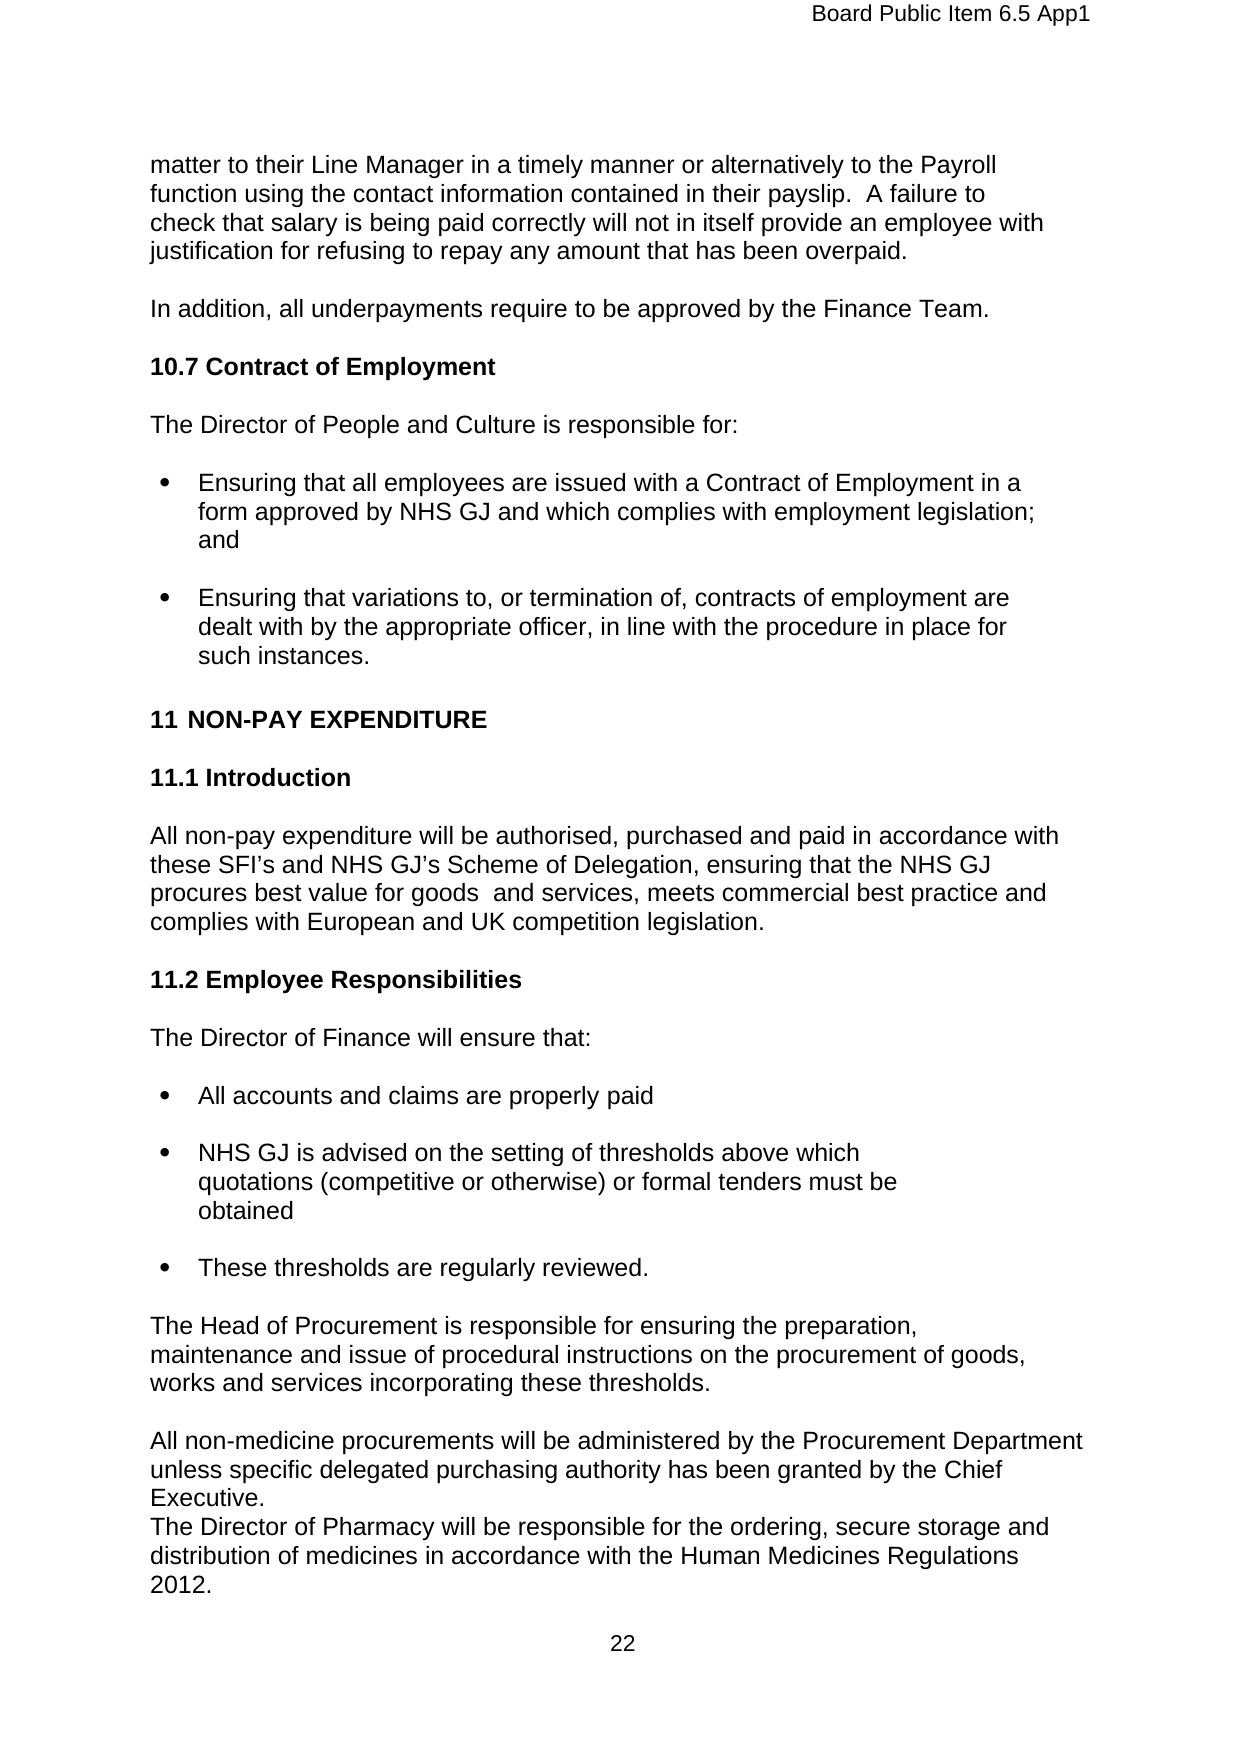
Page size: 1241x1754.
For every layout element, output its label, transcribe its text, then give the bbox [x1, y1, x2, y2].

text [150, 150, 1056, 265]
text All non-pay expenditure will be authorised, purchased and paid in accordance with these SFI’s and NHS GJ’s Scheme of Delegation, ensuring that the NHS GJ procures best value for goods and services, meets commercial best practice and complies with European and UK competition legislation. [150, 821, 1067, 936]
text The Director of Pharmacy will be responsible for the ordering, secure storage and distribution of medicines in accordance with the Human Medicines Regulations 2012. [150, 1512, 1056, 1598]
text The Head of Procurement is responsible for ensuring the preparation, maintenance and issue of procedural instructions on the procurement of goods, works and services incorporating these thresholds. [150, 1311, 1056, 1397]
text 11.2 Employee Responsibilities [150, 965, 1090, 993]
text All non-medicine procurements will be administered by the Procurement Department unless specific delegated purchasing authority has been granted by the Chief Executive. [150, 1426, 1090, 1512]
list NON-PAY EXPENDITURE [150, 705, 1090, 733]
text The Director of People and Culture is responsible for: [150, 410, 1090, 439]
list Ensuring that all employees are issued with a Contract of Employment in a form approved by NHS GJ and which complies with employment legislation; and [160, 468, 1045, 554]
text In addition, all underpayments require to be approved by the Finance Team. [150, 294, 1056, 322]
text 10.7 Contract of Employment [150, 352, 1090, 381]
list These thresholds are regularly reviewed. [160, 1253, 1090, 1282]
text The Director of Finance will ensure that: [150, 1023, 1090, 1052]
list All accounts and claims are properly paid [160, 1081, 1090, 1109]
list Ensuring that variations to, or termination of, contracts of employment are dealt with by the appropriate officer, in line with the procedure in place for such instances. [160, 583, 1040, 669]
list NHS GJ is advised on the setting of thresholds above which quotations (competitive or otherwise) or formal tenders must be obtained [160, 1138, 968, 1224]
text 11.1 Introduction [150, 763, 1090, 791]
